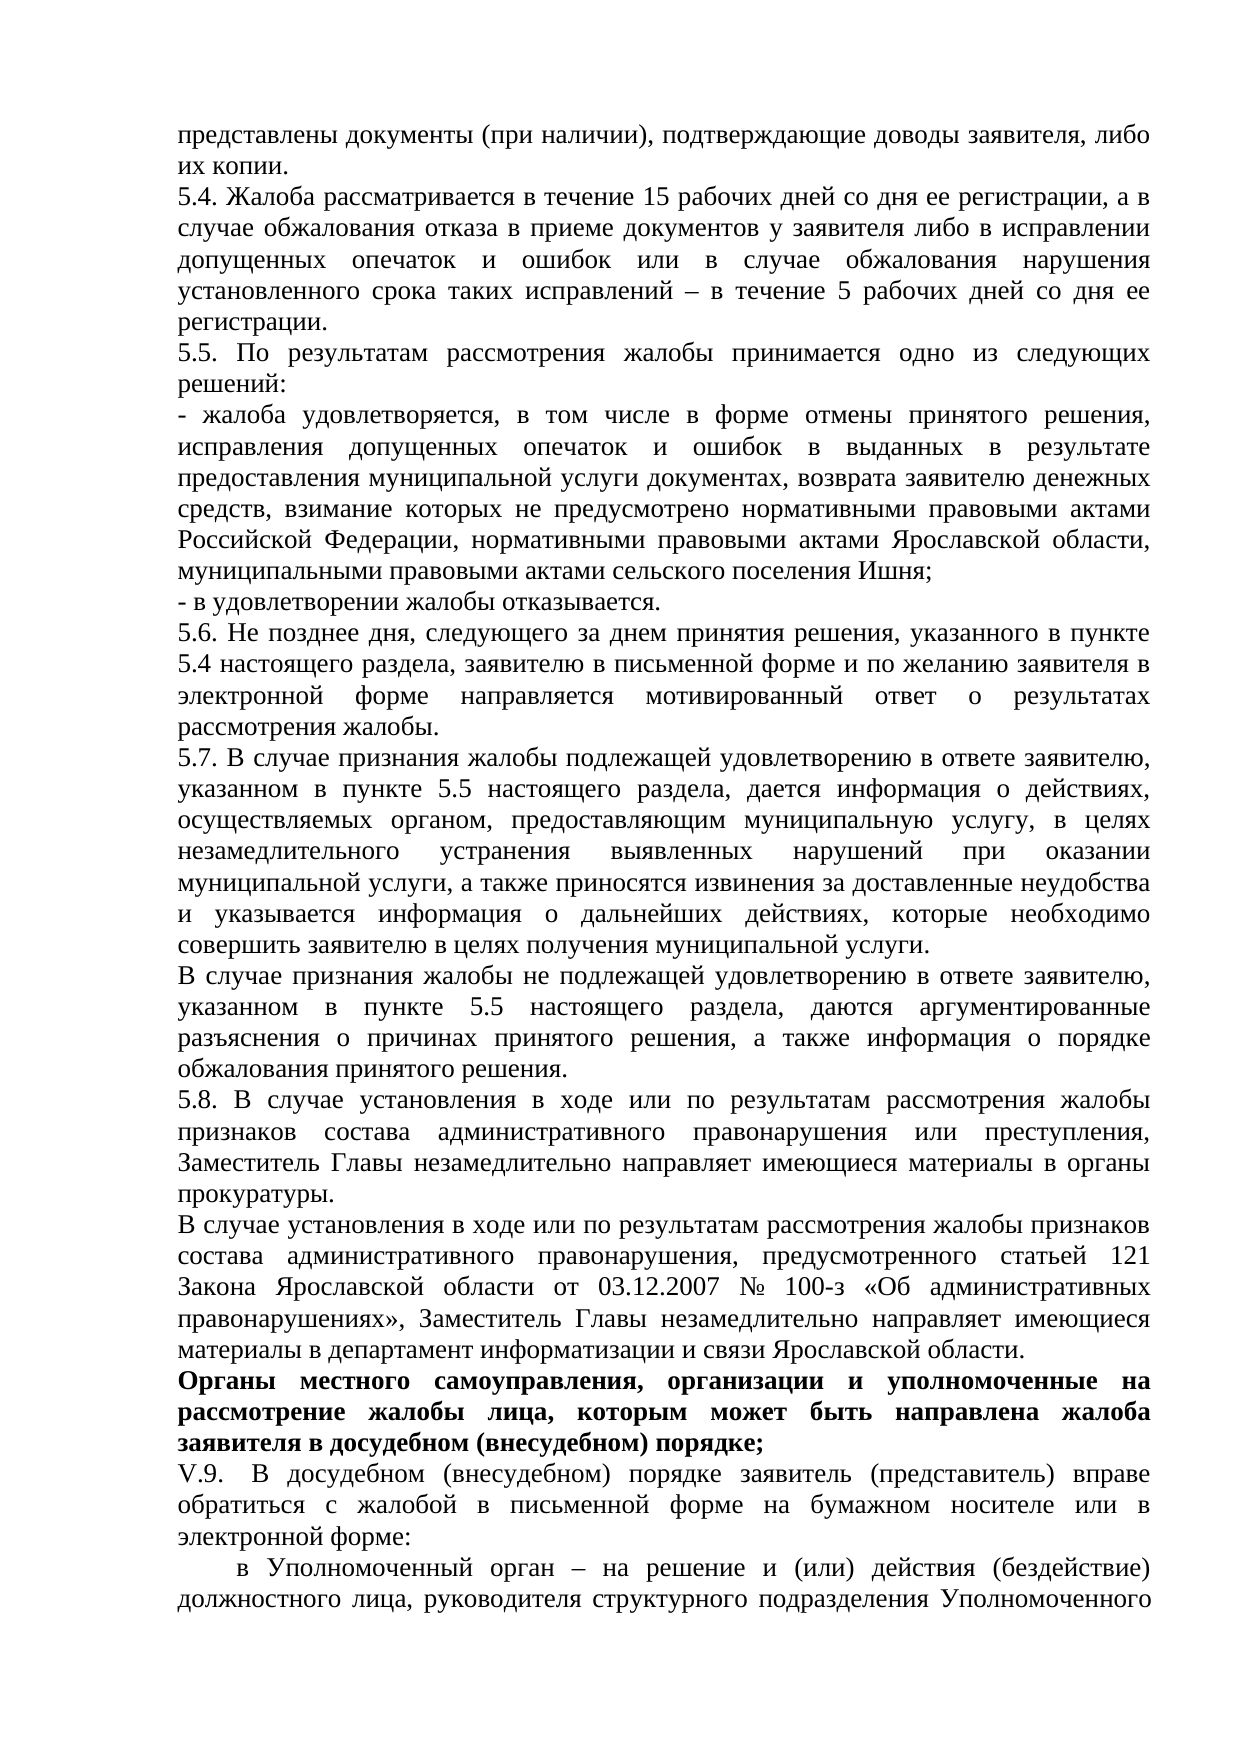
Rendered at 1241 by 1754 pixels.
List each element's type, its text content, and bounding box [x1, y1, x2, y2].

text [177, 1551, 1152, 1613]
text 5.5. По результатам рассмотрения жалобы принимается одно из следующих решений: [177, 336, 1152, 398]
text - жалоба удовлетворяется, в том числе в форме отмены принятого решения, исправления допущенных опечаток и ошибок в выданных в результате предоставления муниципальной услуги документах, возврата заявителю денежных средств, взимание которых не предусмотрено нормативными правовыми актами Российской Федерации, нормативными правовыми актами Ярославской области, муниципальными правовыми актами сельского поселения Ишня; [177, 398, 1152, 585]
text В случае установления в ходе или по результатам рассмотрения жалобы признаков состава административного правонарушения, предусмотренного статьей 121 Закона Ярославской области от 03.12.2007 № 100-з «Об административных правонарушениях», Заместитель Главы незамедлительно направляет имеющиеся материалы в департамент информатизации и связи Ярославской области. [177, 1208, 1152, 1364]
text В случае признания жалобы не подлежащей удовлетворению в ответе заявителю, указанном в пункте 5.5 настоящего раздела, даются аргументированные разъяснения о причинах принятого решения, а также информация о порядке обжалования принятого решения. [177, 959, 1152, 1084]
text 5.8. В случае установления в ходе или по результатам рассмотрения жалобы признаков состава административного правонарушения или преступления, Заместитель Главы незамедлительно направляет имеющиеся материалы в органы прокуратуры. [177, 1084, 1152, 1208]
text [177, 118, 1152, 180]
text 5.6. Не позднее дня, следующего за днем принятия решения, указанного в пункте 5.4 настоящего раздела, заявителю в письменной форме и по желанию заявителя в электронной форме направляется мотивированный ответ о результатах рассмотрения жалобы. [177, 616, 1152, 741]
text - в удовлетворении жалобы отказывается. [177, 585, 1152, 616]
text Органы местного самоуправления, организации и уполномоченные на рассмотрение жалобы лица, которым может быть направлена жалоба заявителя в досудебном (внесудебном) порядке; [177, 1364, 1152, 1457]
text 5.4. Жалоба рассматривается в течение 15 рабочих дней со дня ее регистрации, а в случае обжалования отказа в приеме документов у заявителя либо в исправлении допущенных опечаток и ошибок или в случае обжалования нарушения установленного срока таких исправлений – в течение 5 рабочих дней со дня ее регистрации. [177, 180, 1152, 336]
text 5.7. В случае признания жалобы подлежащей удовлетворению в ответе заявителю, указанном в пункте 5.5 настоящего раздела, дается информация о действиях, осуществляемых органом, предоставляющим муниципальную услугу, в целях незамедлительного устранения выявленных нарушений при оказании муниципальной услуги, а также приносятся извинения за доставленные неудобства и указывается информация о дальнейших действиях, которые необходимо совершить заявителю в целях получения муниципальной услуги. [177, 741, 1152, 959]
list В досудебном (внесудебном) порядке заявитель (представитель) вправе обратиться с жалобой в письменной форме на бумажном носителе или в электронной форме: [177, 1457, 1152, 1551]
